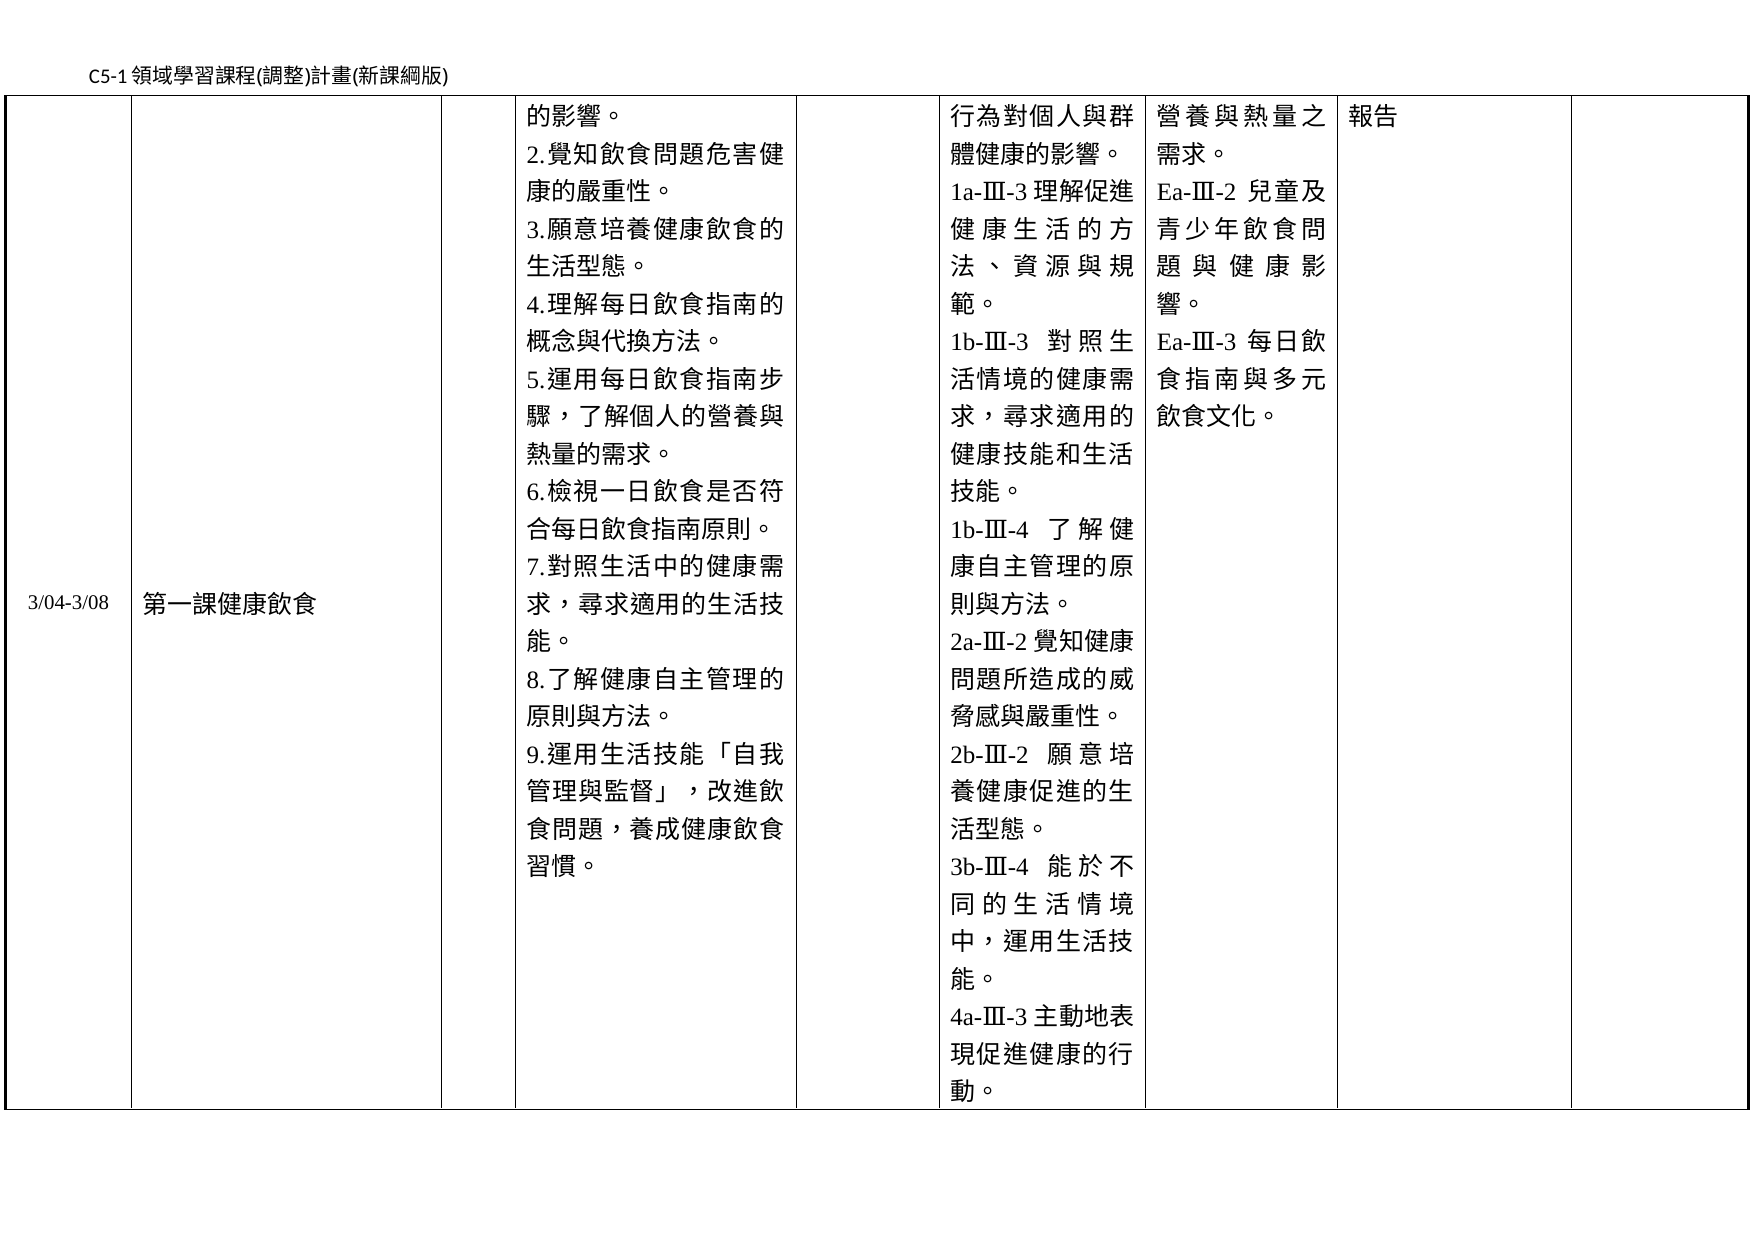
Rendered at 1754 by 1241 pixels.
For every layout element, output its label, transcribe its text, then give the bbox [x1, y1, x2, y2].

table_cell 實作 報告 [1338, 96, 1571, 1108]
table_cell 第四週 3/04-3/08 [7, 96, 131, 1108]
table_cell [516, 96, 796, 1108]
table_cell [797, 96, 939, 1108]
table_cell 3 [442, 96, 515, 1108]
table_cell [1146, 96, 1337, 1108]
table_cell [940, 96, 1145, 1108]
table_cell [1572, 96, 1747, 1108]
table_cell 第二單元健康安全飲食 第一課健康飲食 [132, 96, 441, 1108]
